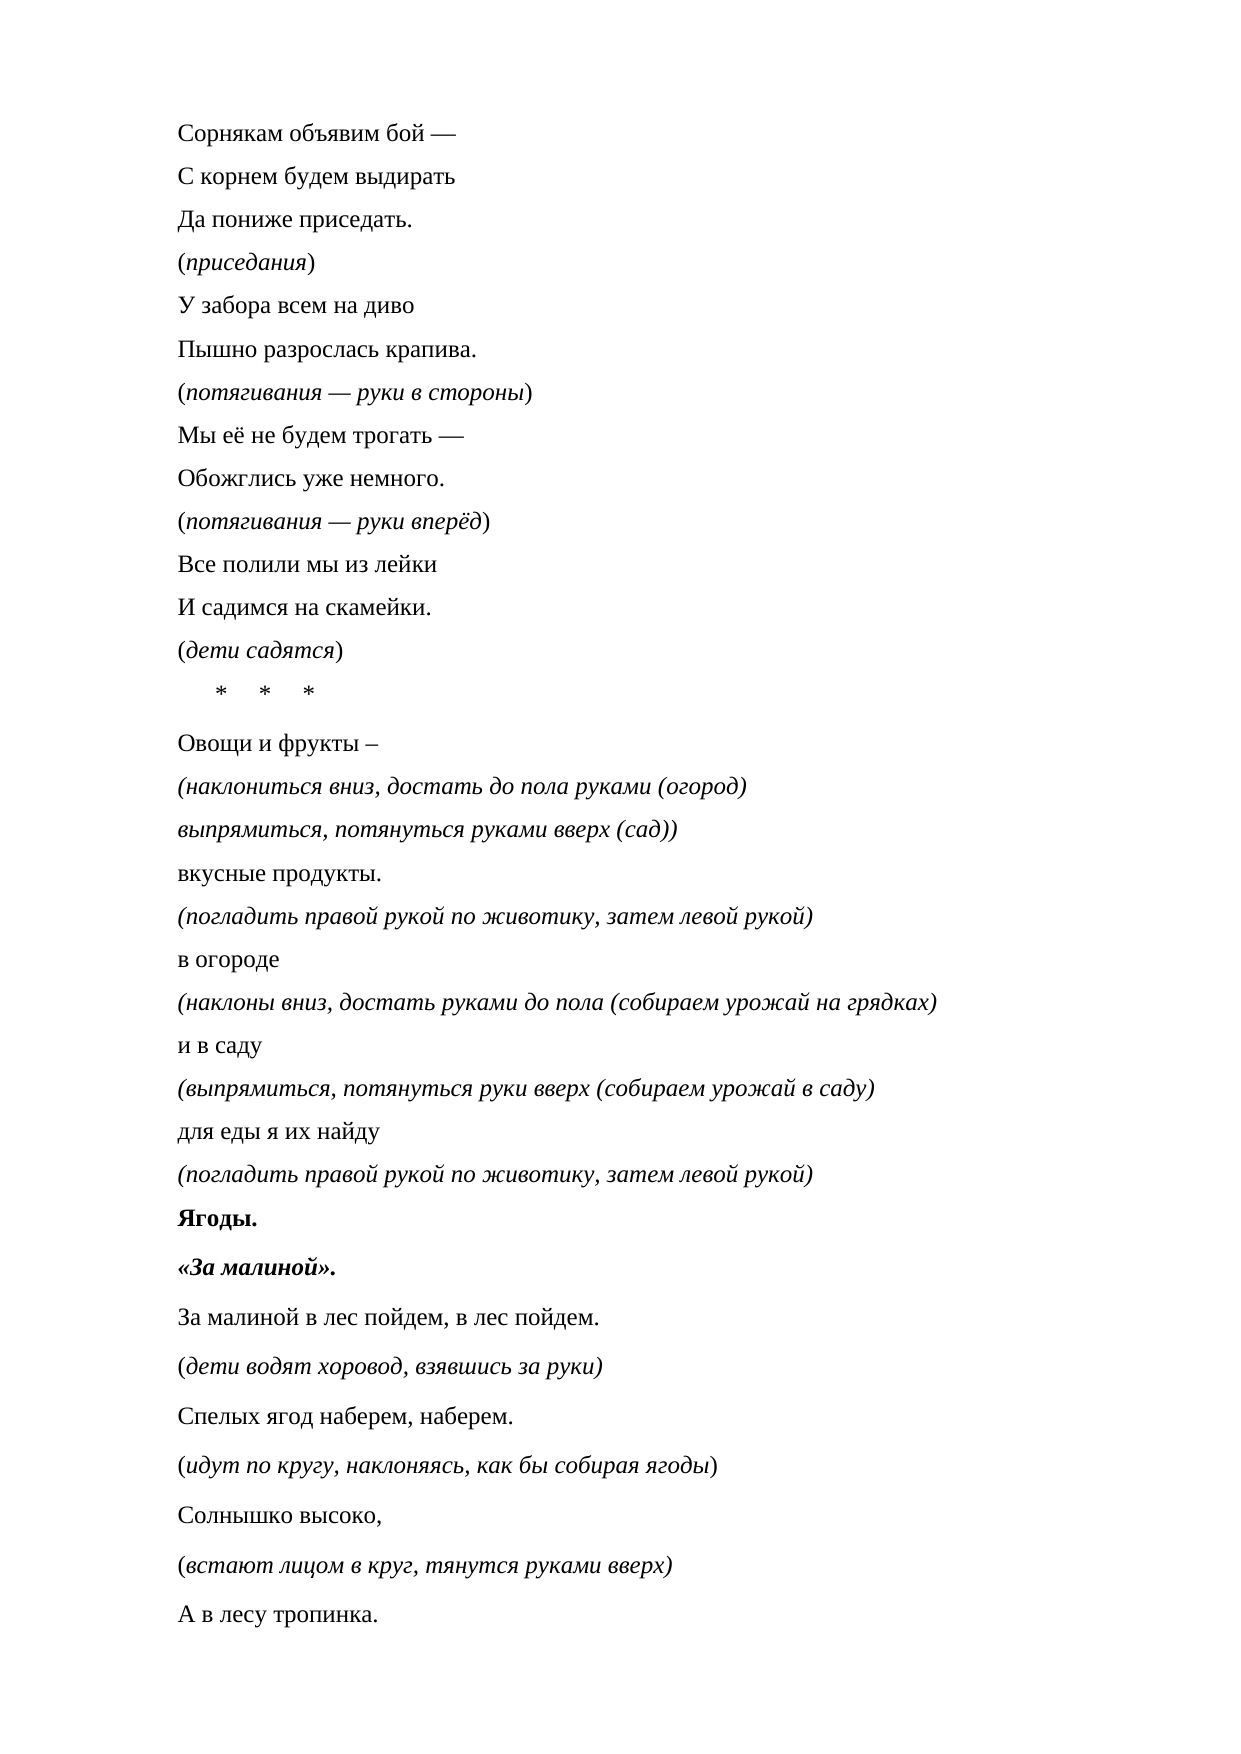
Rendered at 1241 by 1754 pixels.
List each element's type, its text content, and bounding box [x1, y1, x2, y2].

text (погладить правой рукой по животику, затем левой рукой) [177, 901, 1152, 929]
text вкусные продукты. [177, 858, 1152, 886]
text (потягивания — руки вперёд) [177, 506, 1152, 535]
text (приседания) [177, 247, 1152, 276]
text Все полили мы из лейки [177, 549, 1152, 578]
text Солнышко высоко, [177, 1500, 1152, 1529]
text У забора всем на диво [177, 291, 1152, 319]
text Овощи и фрукты – [177, 728, 1152, 757]
text А в лесу тропинка. [177, 1599, 1152, 1628]
text (встают лицом в круг, тянутся руками вверх) [177, 1550, 1152, 1578]
text (наклониться вниз, достать до пола руками (огород) [177, 771, 1152, 800]
text Спелых ягод наберем, наберем. [177, 1401, 1152, 1430]
text Да пониже приседать. [177, 204, 1152, 233]
text И садимся на скамейки. [177, 592, 1152, 621]
text За малиной в лес пойдем, в лес пойдем. [177, 1302, 1152, 1331]
text Обожглись уже немного. [177, 463, 1152, 492]
text «За малиной». [177, 1252, 1152, 1281]
text Мы её не будем трогать — [177, 420, 1152, 449]
text (потягивания — руки в стороны) [177, 377, 1152, 406]
text (дети садятся) [177, 636, 1152, 664]
text (наклоны вниз, достать руками до пола (собираем урожай на грядках) [177, 987, 1152, 1016]
text и в саду [177, 1030, 1152, 1059]
text выпрямиться, потянуться руками вверх (сад)) [177, 814, 1152, 843]
text (дети водят хоровод, взявшись за руки) [177, 1351, 1152, 1380]
text (погладить правой рукой по животику, затем левой рукой) [177, 1159, 1152, 1188]
text Ягоды. [177, 1203, 1152, 1231]
text (идут по кругу, наклоняясь, как бы собирая ягоды) [177, 1451, 1152, 1479]
text для еды я их найду [177, 1116, 1152, 1145]
text Пышно разрослась крапива. [177, 334, 1152, 362]
text (выпрямиться, потянуться руки вверх (собираем урожай в саду) [177, 1073, 1152, 1102]
text С корнем будем выдирать [177, 161, 1152, 190]
text в огороде [177, 944, 1152, 973]
text * * * [177, 679, 1152, 707]
text Сорнякам объявим бой — [177, 118, 1152, 147]
